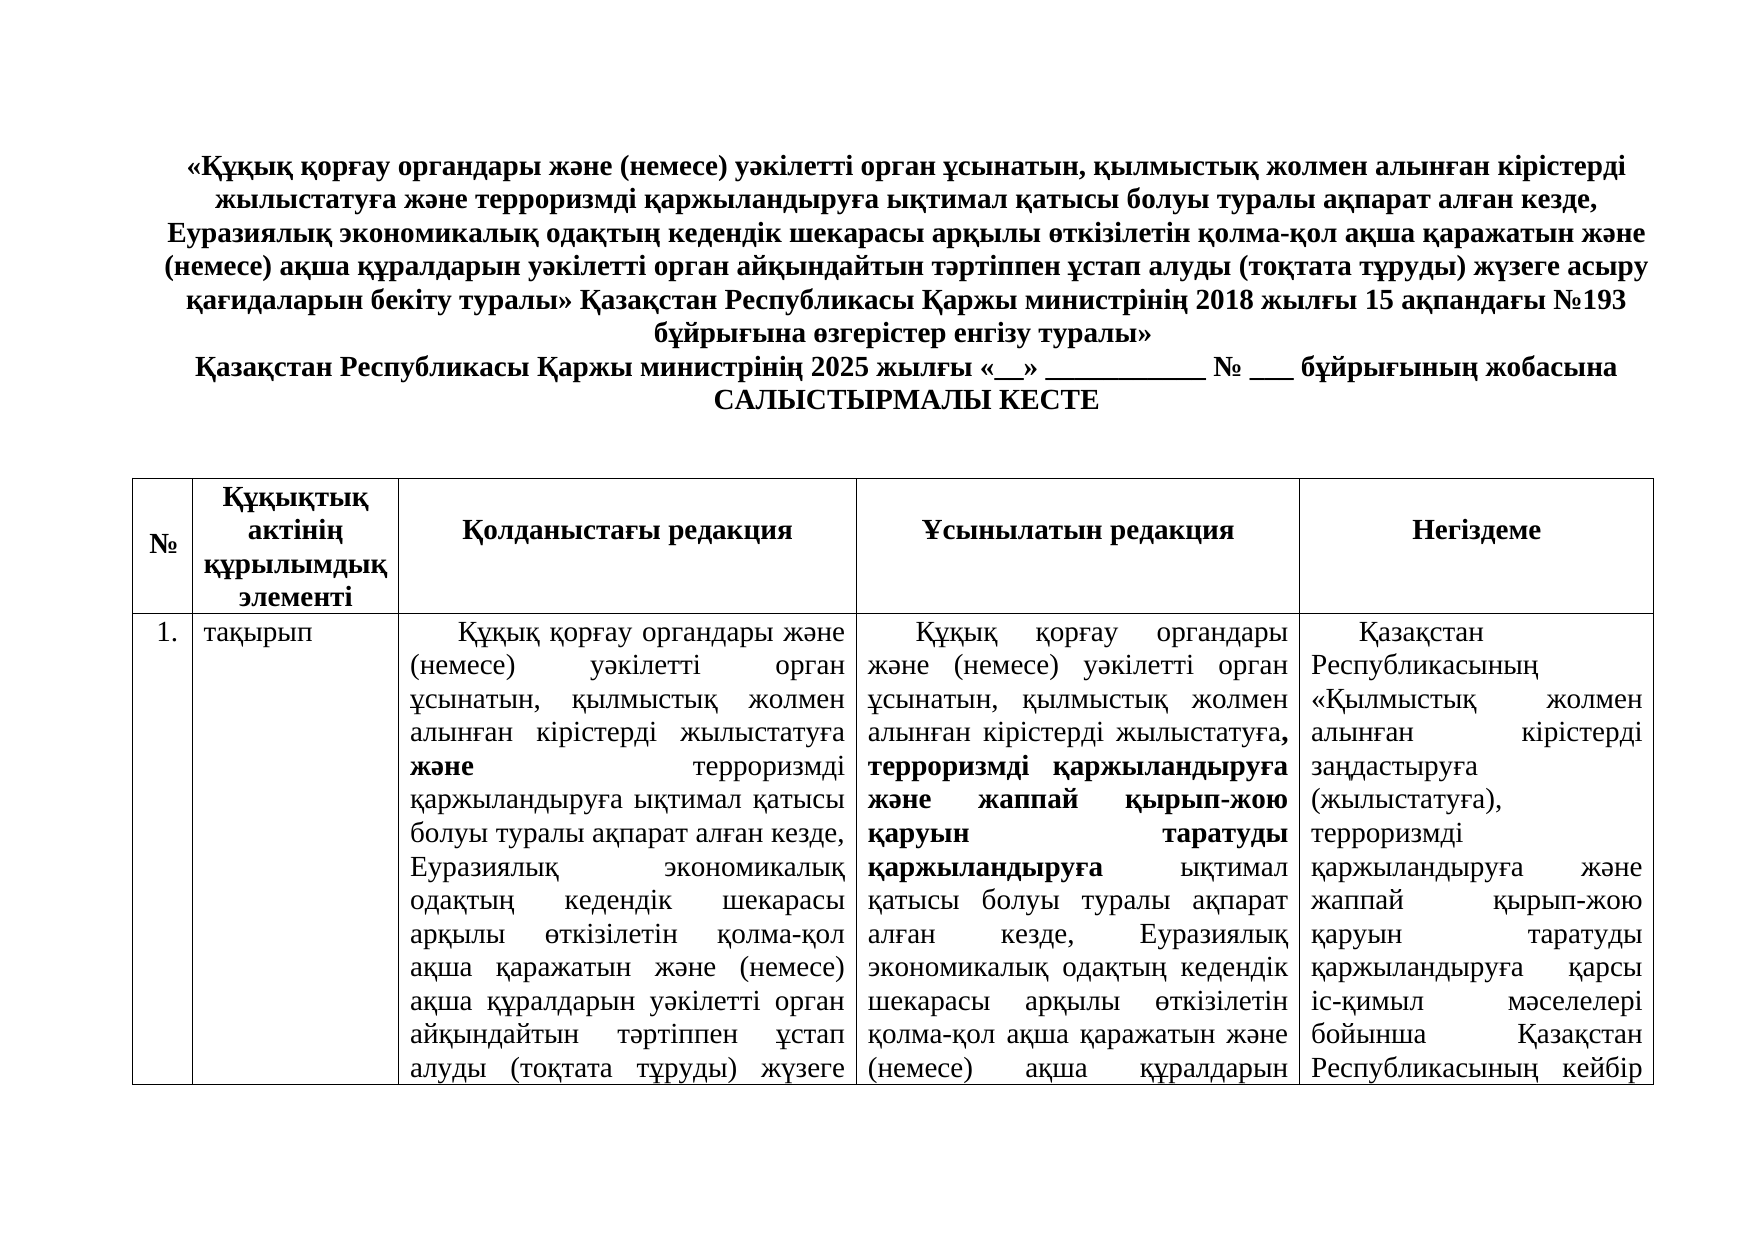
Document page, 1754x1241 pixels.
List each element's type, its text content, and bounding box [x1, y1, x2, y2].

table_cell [857, 614, 1299, 1083]
table_header Қолданыстағы редакция [399, 479, 856, 613]
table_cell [1300, 614, 1653, 1083]
table_header Ұсынылатын редакция [857, 479, 1299, 613]
table_header Құқықтық актінің құрылымдық элементі [193, 479, 398, 613]
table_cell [399, 614, 856, 1083]
table_header Негіздеме [1300, 479, 1653, 613]
table_header № [133, 479, 192, 613]
table_cell [133, 614, 192, 1083]
table_cell тақырып [193, 614, 398, 1083]
text «Құқық қорғау органдары және (немесе) уәкілетті орган ұсынатын, қылмыстық жолмен алынған кірістерді жылыстатуға және терроризмді қаржыландыруға ықтимал қатысы болуы туралы ақпарат алған кезде, Еуразиялық экономикалық одақтың кедендік шекарасы арқылы өткізілетін қолма-қол ақша қаражатын және (немесе) ақша құралдарын уәкілетті орган айқындайтын тәртіппен ұстап алуды (тоқтата тұруды) жүзеге асыру қағидаларын бекіту туралы» Қазақстан Республикасы Қаржы министрінің 2018 жылғы 15 ақпандағы №193 бұйрығына өзгерістер енгізу туралы» Қазақстан Республикасы Қаржы министрінің 2025 жылғы «__» ___________ № ___ бұйрығының жобасына САЛЫСТЫРМАЛЫ КЕСТЕ [148, 148, 1665, 416]
